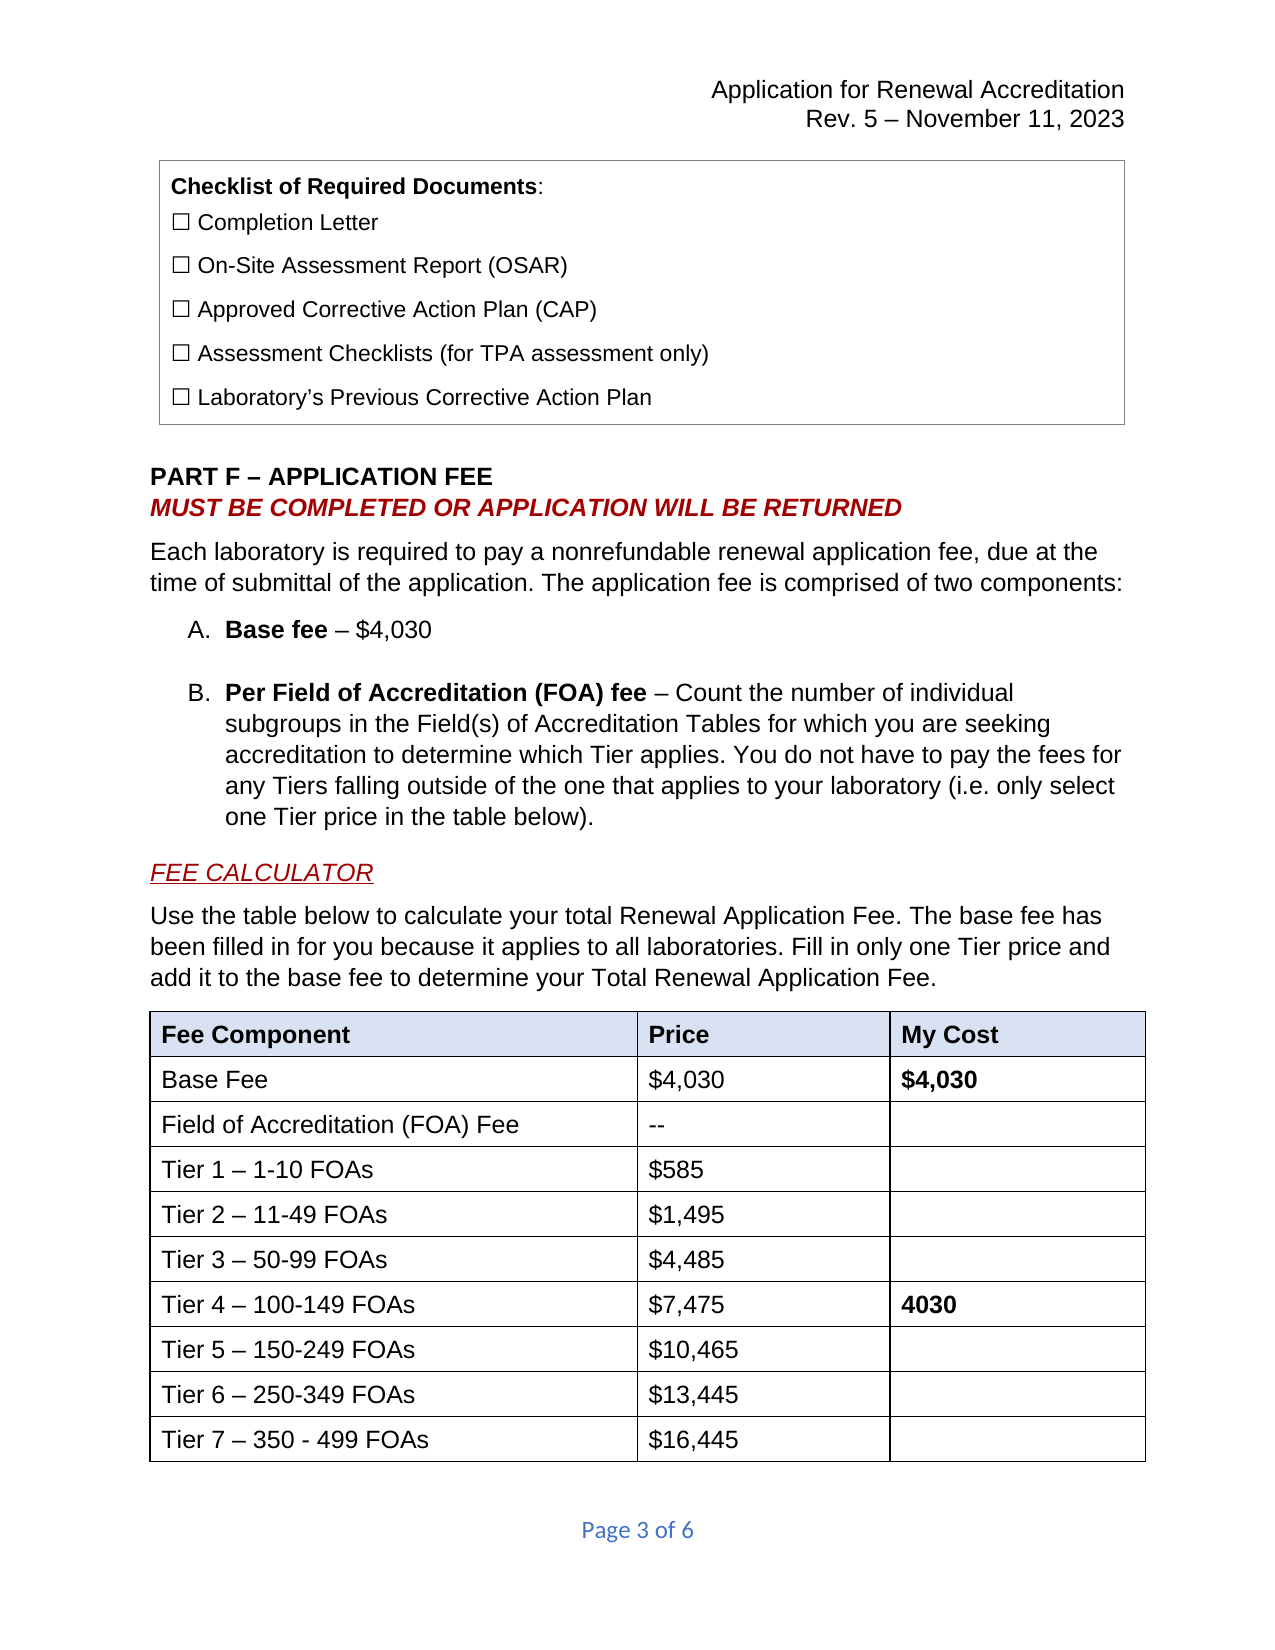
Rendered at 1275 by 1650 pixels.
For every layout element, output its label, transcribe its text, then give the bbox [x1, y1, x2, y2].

table_cell [891, 1147, 1145, 1191]
table_cell $7,475 [638, 1282, 889, 1326]
text Each laboratory is required to pay a nonrefundable renewal application fee, due at the time of submittal of the application. The application fee is comprised of two components: [150, 537, 1125, 597]
text PART F – APPLICATION FEE MUST BE COMPLETED OR APPLICATION WILL BE RETURNED [150, 462, 1125, 522]
list Base fee – $4,030 [187, 616, 1125, 644]
table_cell [891, 1192, 1145, 1236]
text FEE CALCULATOR [150, 858, 1125, 887]
table_cell Tier 4 – 100-149 FOAs [151, 1282, 637, 1326]
table_cell Tier 7 – 350 - 499 FOAs [151, 1417, 637, 1461]
table_cell [891, 1237, 1145, 1281]
table_cell [891, 1417, 1145, 1461]
table_cell -- [638, 1102, 889, 1146]
table_cell [891, 1282, 1145, 1326]
table_cell $4,030 [891, 1057, 1145, 1101]
table_cell Tier 2 – 11-49 FOAs [151, 1192, 637, 1236]
table_header Price [638, 1012, 889, 1056]
table_cell Field of Accreditation (FOA) Fee [151, 1102, 637, 1146]
table_cell Tier 1 – 1-10 FOAs [151, 1147, 637, 1191]
table_cell Checklist of Required Documents: Completion Letter On-Site Assessment Report (OSAR) Approved Corrective Action Plan (CAP) Assessment Checklists (for TPA assessment only) Laboratory’s Previous Corrective Action Plan [160, 161, 1124, 424]
table_header Fee Component [151, 1012, 637, 1056]
list Per Field of Accreditation (FOA) fee – Count the number of individual subgroups in the Field(s) of Accreditation Tables for which you are seeking accreditation to determine which Tier applies. You do not have to pay the fees for any Tiers falling outside of the one that applies to your laboratory (i.e. only select one Tier price in the table below). [187, 678, 1125, 831]
table_cell $10,465 [638, 1327, 889, 1371]
table_cell [891, 1372, 1145, 1416]
table_cell $4,485 [638, 1237, 889, 1281]
table_cell $1,495 [638, 1192, 889, 1236]
table_cell [891, 1102, 1145, 1146]
text Use the table below to calculate your total Renewal Application Fee. The base fee has been filled in for you because it applies to all laboratories. Fill in only one Tier price and add it to the base fee to determine your Total Renewal Application Fee. [150, 901, 1125, 992]
table_cell $13,445 [638, 1372, 889, 1416]
table_cell $585 [638, 1147, 889, 1191]
table_cell Tier 5 – 150-249 FOAs [151, 1327, 637, 1371]
table_cell Tier 3 – 50-99 FOAs [151, 1237, 637, 1281]
table_cell [891, 1327, 1145, 1371]
table_cell Tier 6 – 250-349 FOAs [151, 1372, 637, 1416]
table_cell Base Fee [151, 1057, 637, 1101]
table_cell $16,445 [638, 1417, 889, 1461]
table_cell $4,030 [638, 1057, 889, 1101]
table_header My Cost [891, 1012, 1145, 1056]
